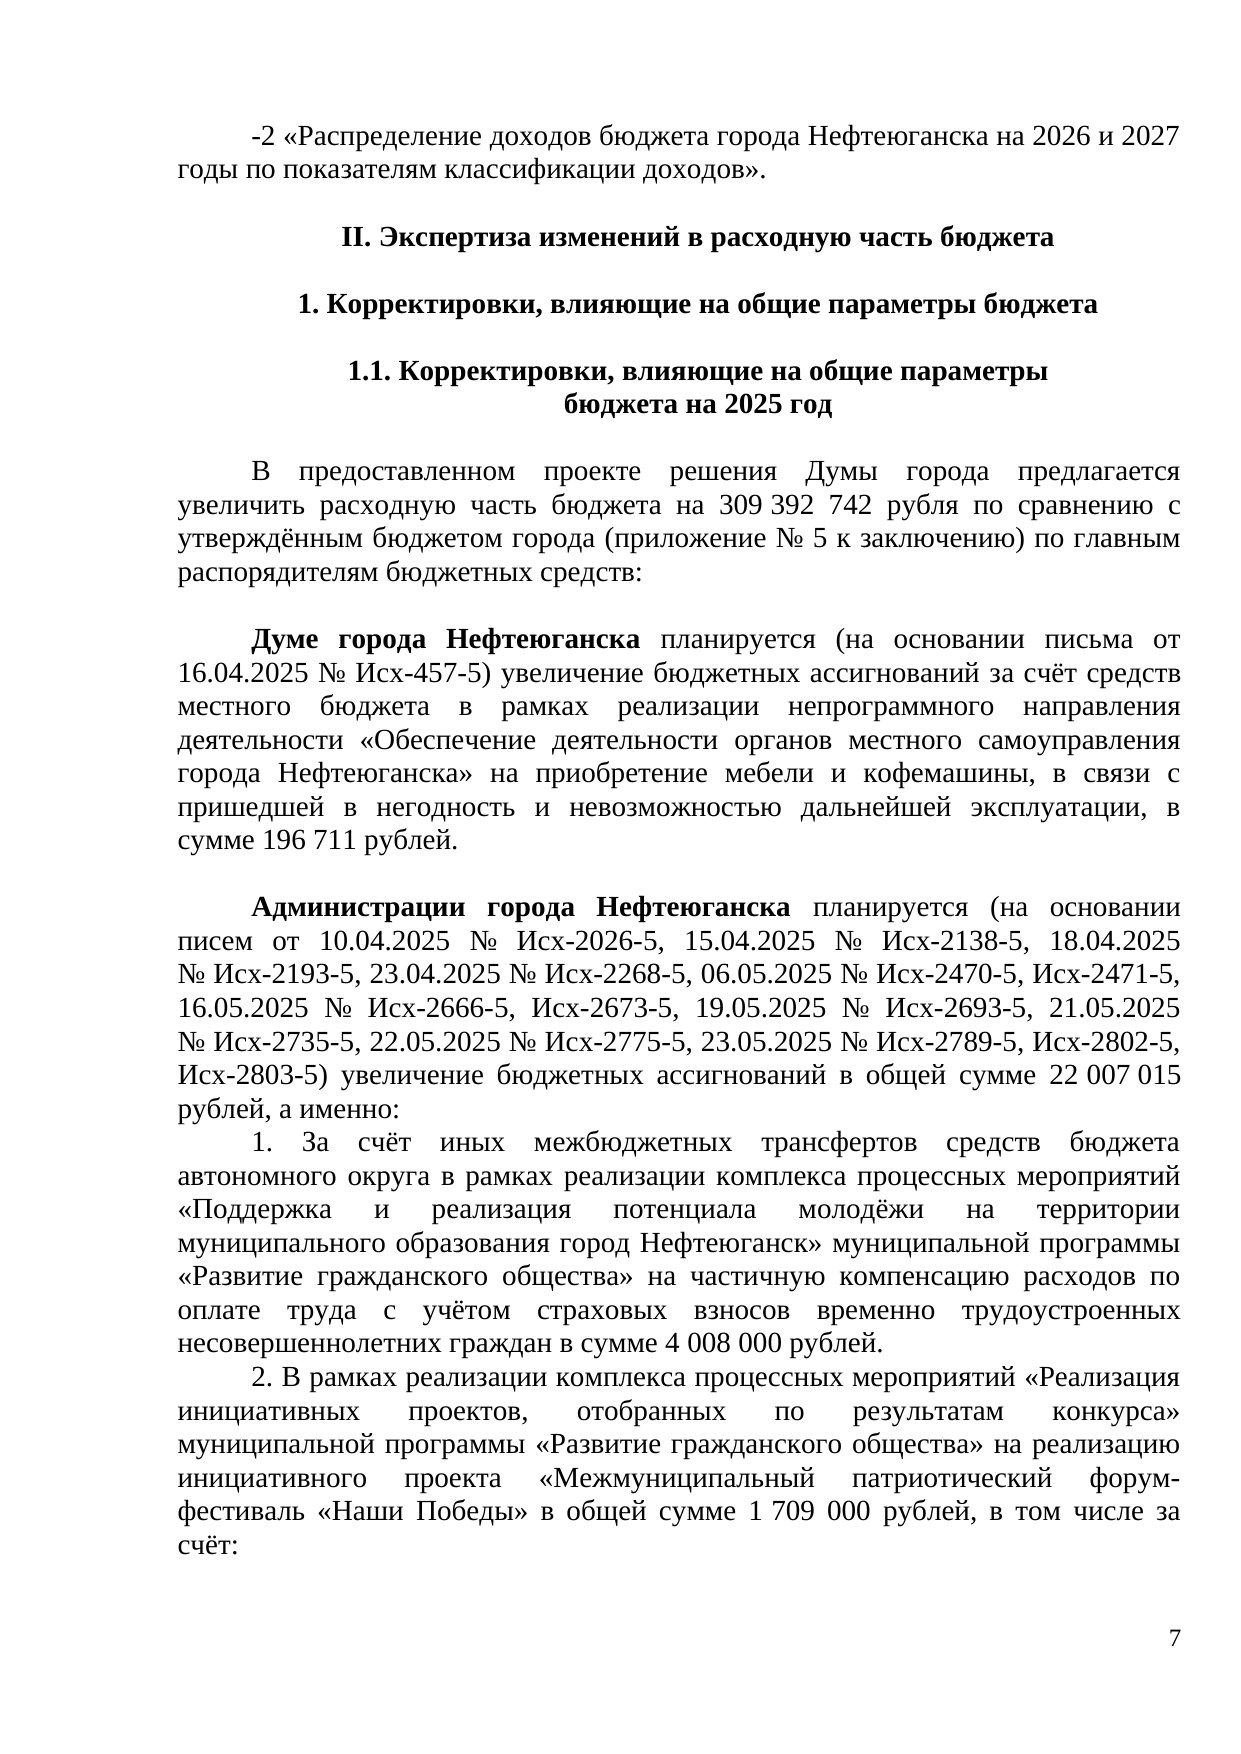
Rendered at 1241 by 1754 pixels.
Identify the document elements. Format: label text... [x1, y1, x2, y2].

text Администрации города Нефтеюганска планируется (на основании писем от 10.04.2025 № Исх-2026-5, 15.04.2025 № Исх-2138-5, 18.04.2025 № Исх-2193-5, 23.04.2025 № Исх-2268-5, 06.05.2025 № Исх-2470-5, Исх-2471-5, 16.05.2025 № Исх-2666-5, Исх-2673-5, 19.05.2025 № Исх-2693-5, 21.05.2025 № Исх-2735-5, 22.05.2025 № Исх-2775-5, 23.05.2025 № Исх-2789-5, Исх-2802-5, Исх-2803-5) увеличение бюджетных ассигнований в общей сумме 22 007 015 рублей, а именно: [177, 889, 1181, 1124]
text 2. В рамках реализации комплекса процессных мероприятий «Реализация инициативных проектов, отобранных по результатам конкурса» муниципальной программы «Развитие гражданского общества» на реализацию инициативного проекта «Межмуниципальный патриотический форум-фестиваль «Наши Победы» в общей сумме 1 709 000 рублей, в том числе за счёт: [177, 1359, 1181, 1560]
list 1. Корректировки, влияющие на общие параметры бюджета [177, 286, 1181, 319]
text Думе города Нефтеюганска планируется (на основании письма от 16.04.2025 № Исх-457-5) увеличение бюджетных ассигнований за счёт средств местного бюджета в рамках реализации непрограммного направления деятельности «Обеспечение деятельности органов местного самоуправления города Нефтеюганска» на приобретение мебели и кофемашины, в связи с пришедшей в негодность и невозможностью дальнейшей эксплуатации, в сумме 196 711 рублей. [177, 621, 1181, 856]
text 1. За счёт иных межбюджетных трансфертов средств бюджета автономного округа в рамках реализации комплекса процессных мероприятий «Поддержка и реализация потенциала молодёжи на территории муниципального образования город Нефтеюганск» муниципальной программы «Развитие гражданского общества» на частичную компенсацию расходов по оплате труда с учётом страховых взносов временно трудоустроенных несовершеннолетних граждан в сумме 4 008 000 рублей. [177, 1124, 1181, 1359]
list II. Экспертиза изменений в расходную часть бюджета [177, 219, 1181, 252]
list 1.1. Корректировки, влияющие на общие параметры [177, 353, 1181, 386]
text -2 «Распределение доходов бюджета города Нефтеюганска на 2026 и 2027 годы по показателям классификации доходов». [177, 118, 1181, 185]
text В предоставленном проекте решения Думы города предлагается увеличить расходную часть бюджета на 309 392 742 рубля по сравнению с утверждённым бюджетом города (приложение № 5 к заключению) по главным распорядителям бюджетных средств: [177, 453, 1181, 588]
list бюджета на 2025 год [177, 386, 1181, 420]
